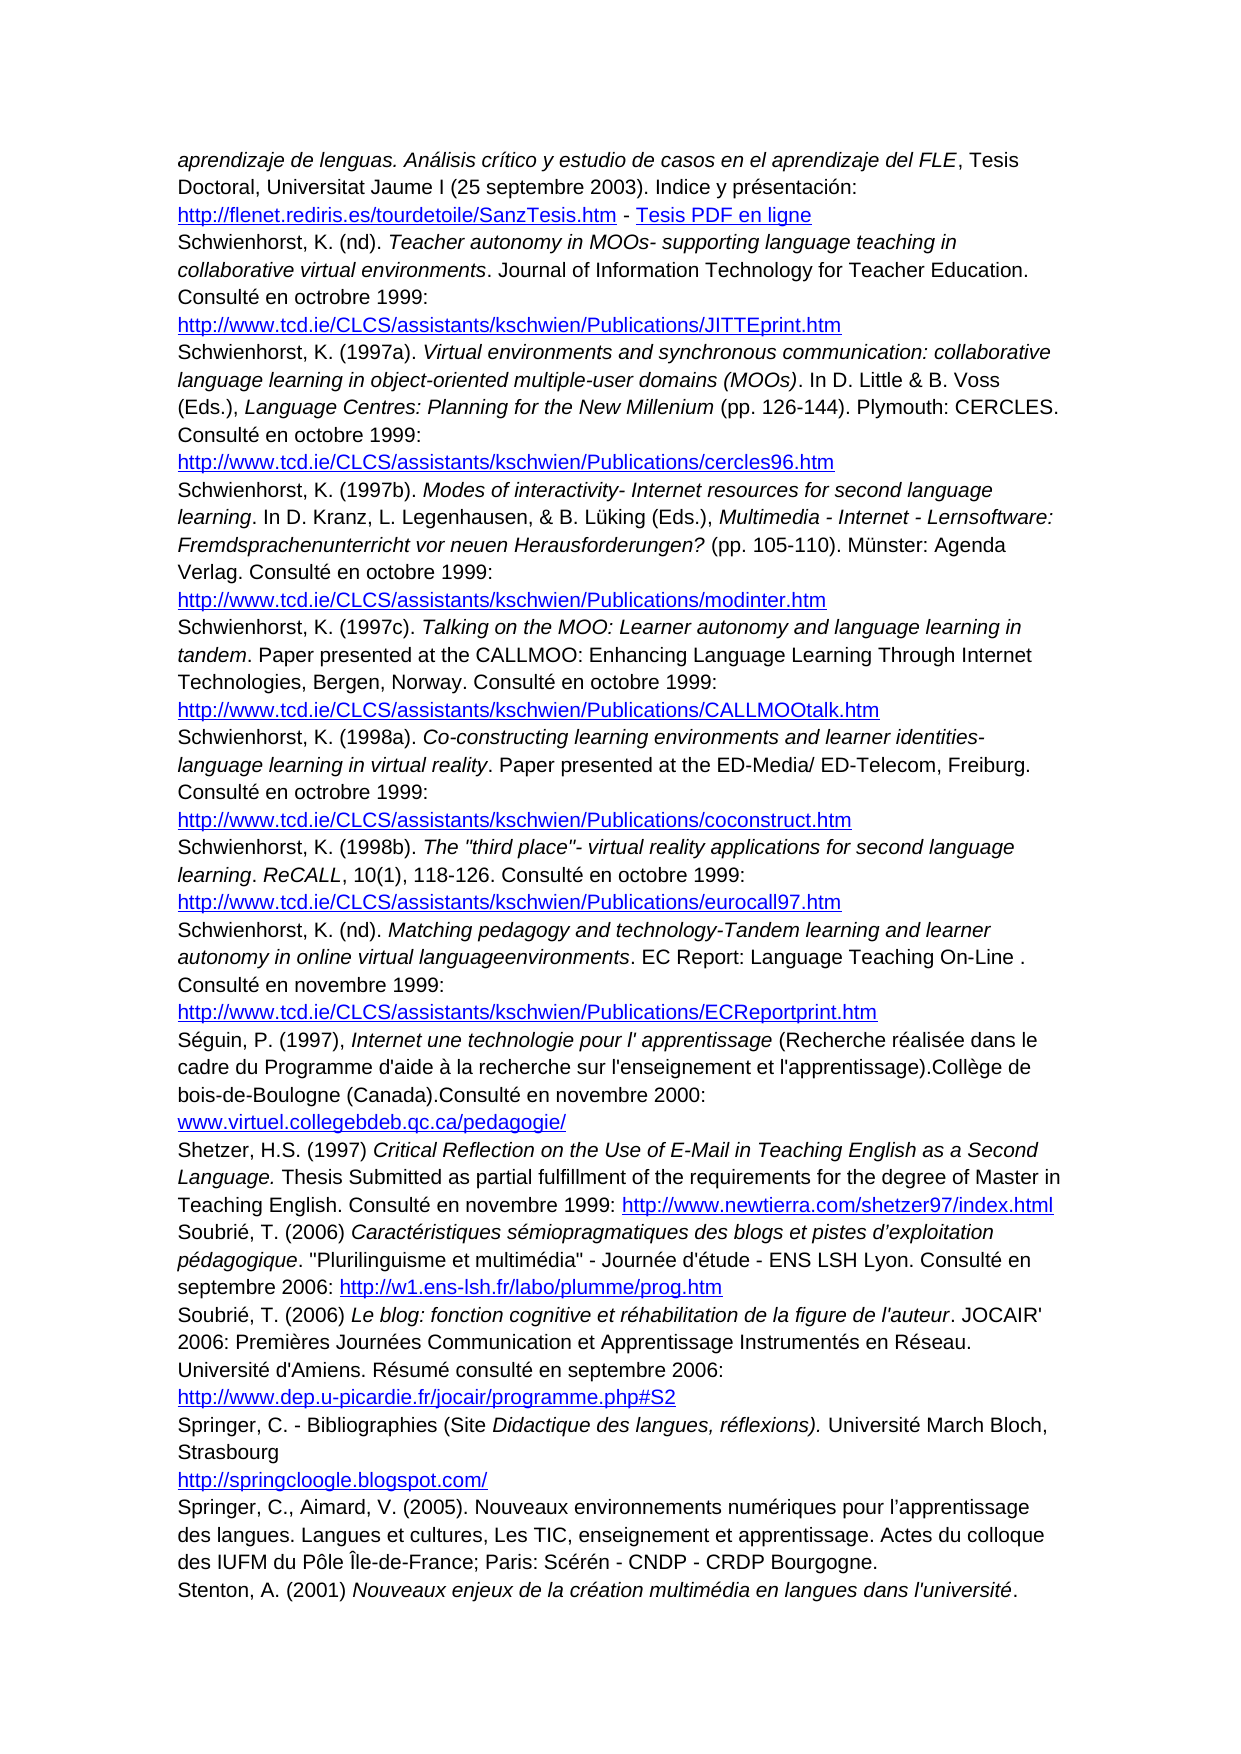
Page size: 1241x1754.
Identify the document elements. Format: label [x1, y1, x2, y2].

text [177, 148, 1063, 1602]
